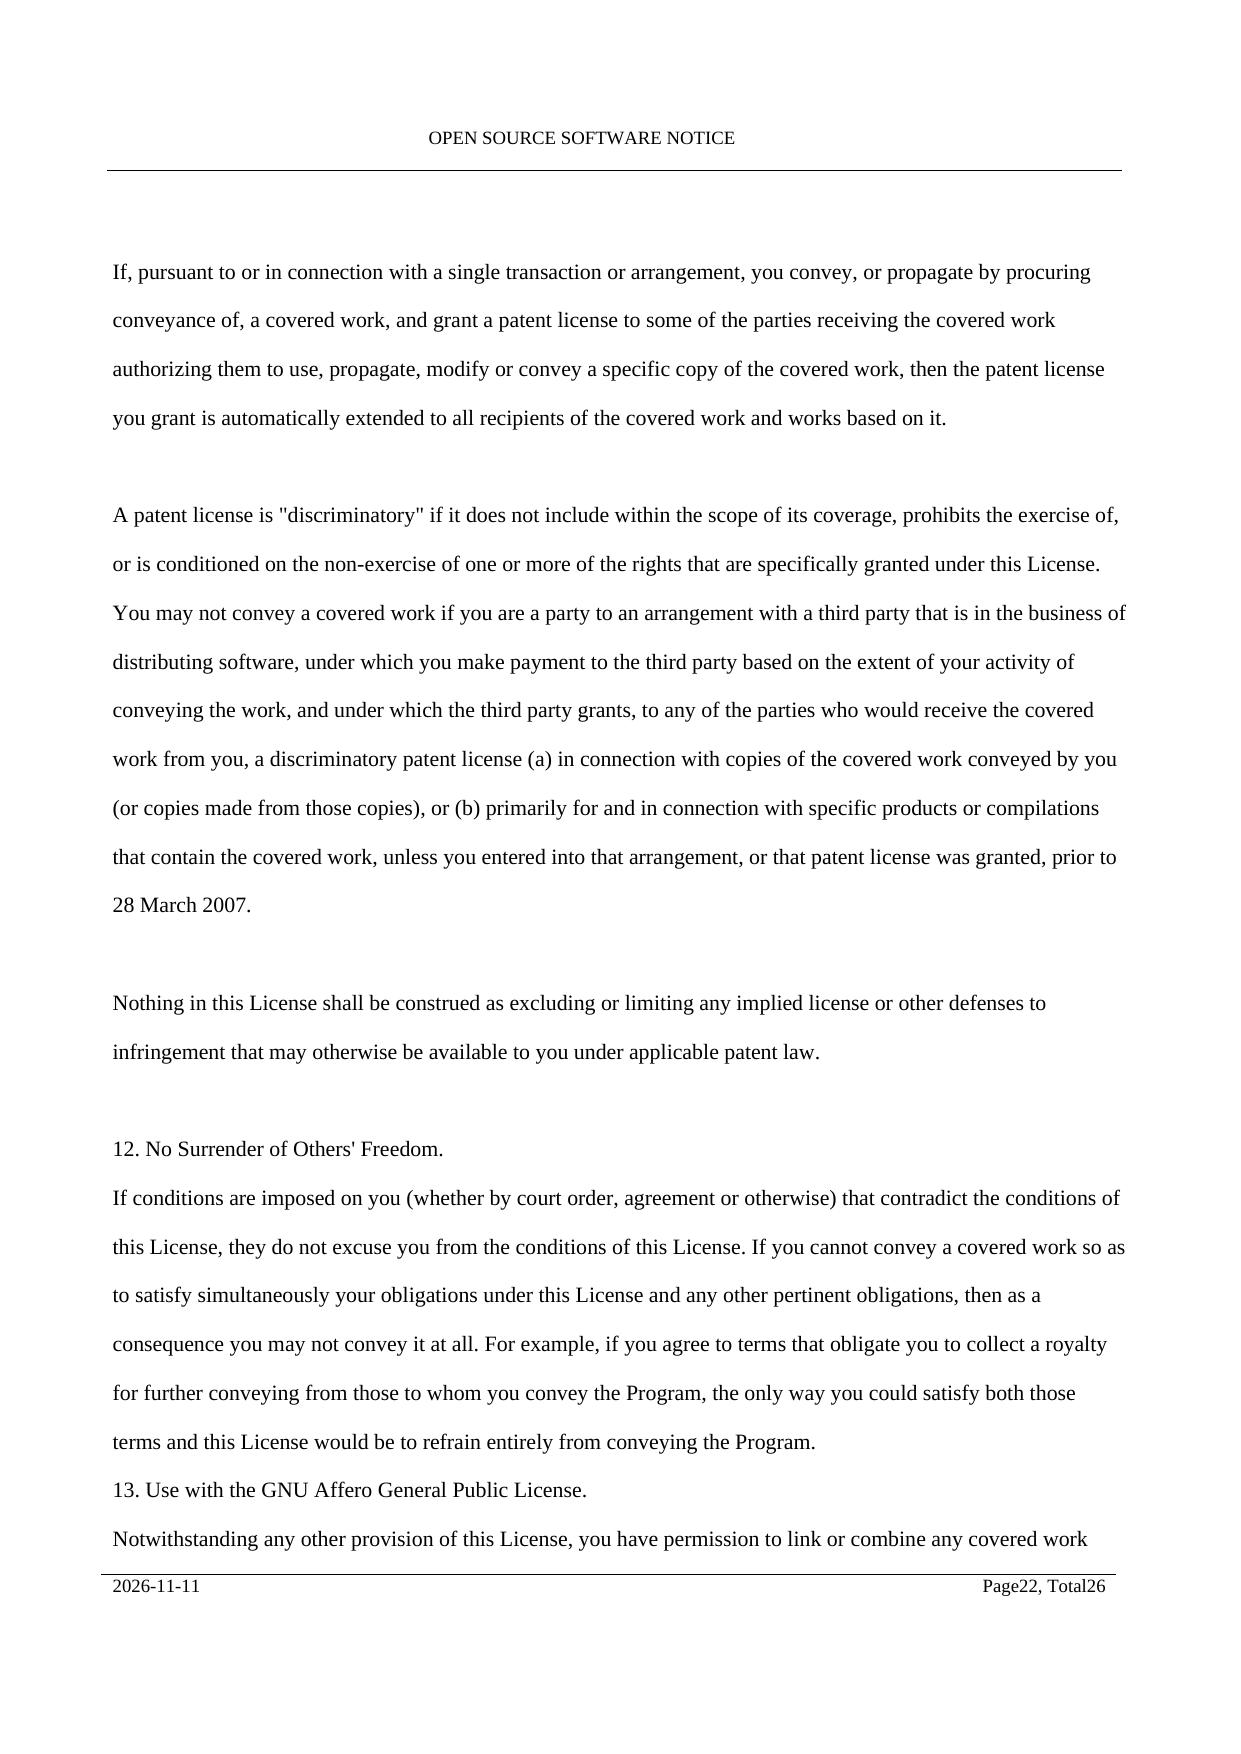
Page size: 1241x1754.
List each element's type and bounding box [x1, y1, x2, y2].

text [112, 206, 1128, 1555]
